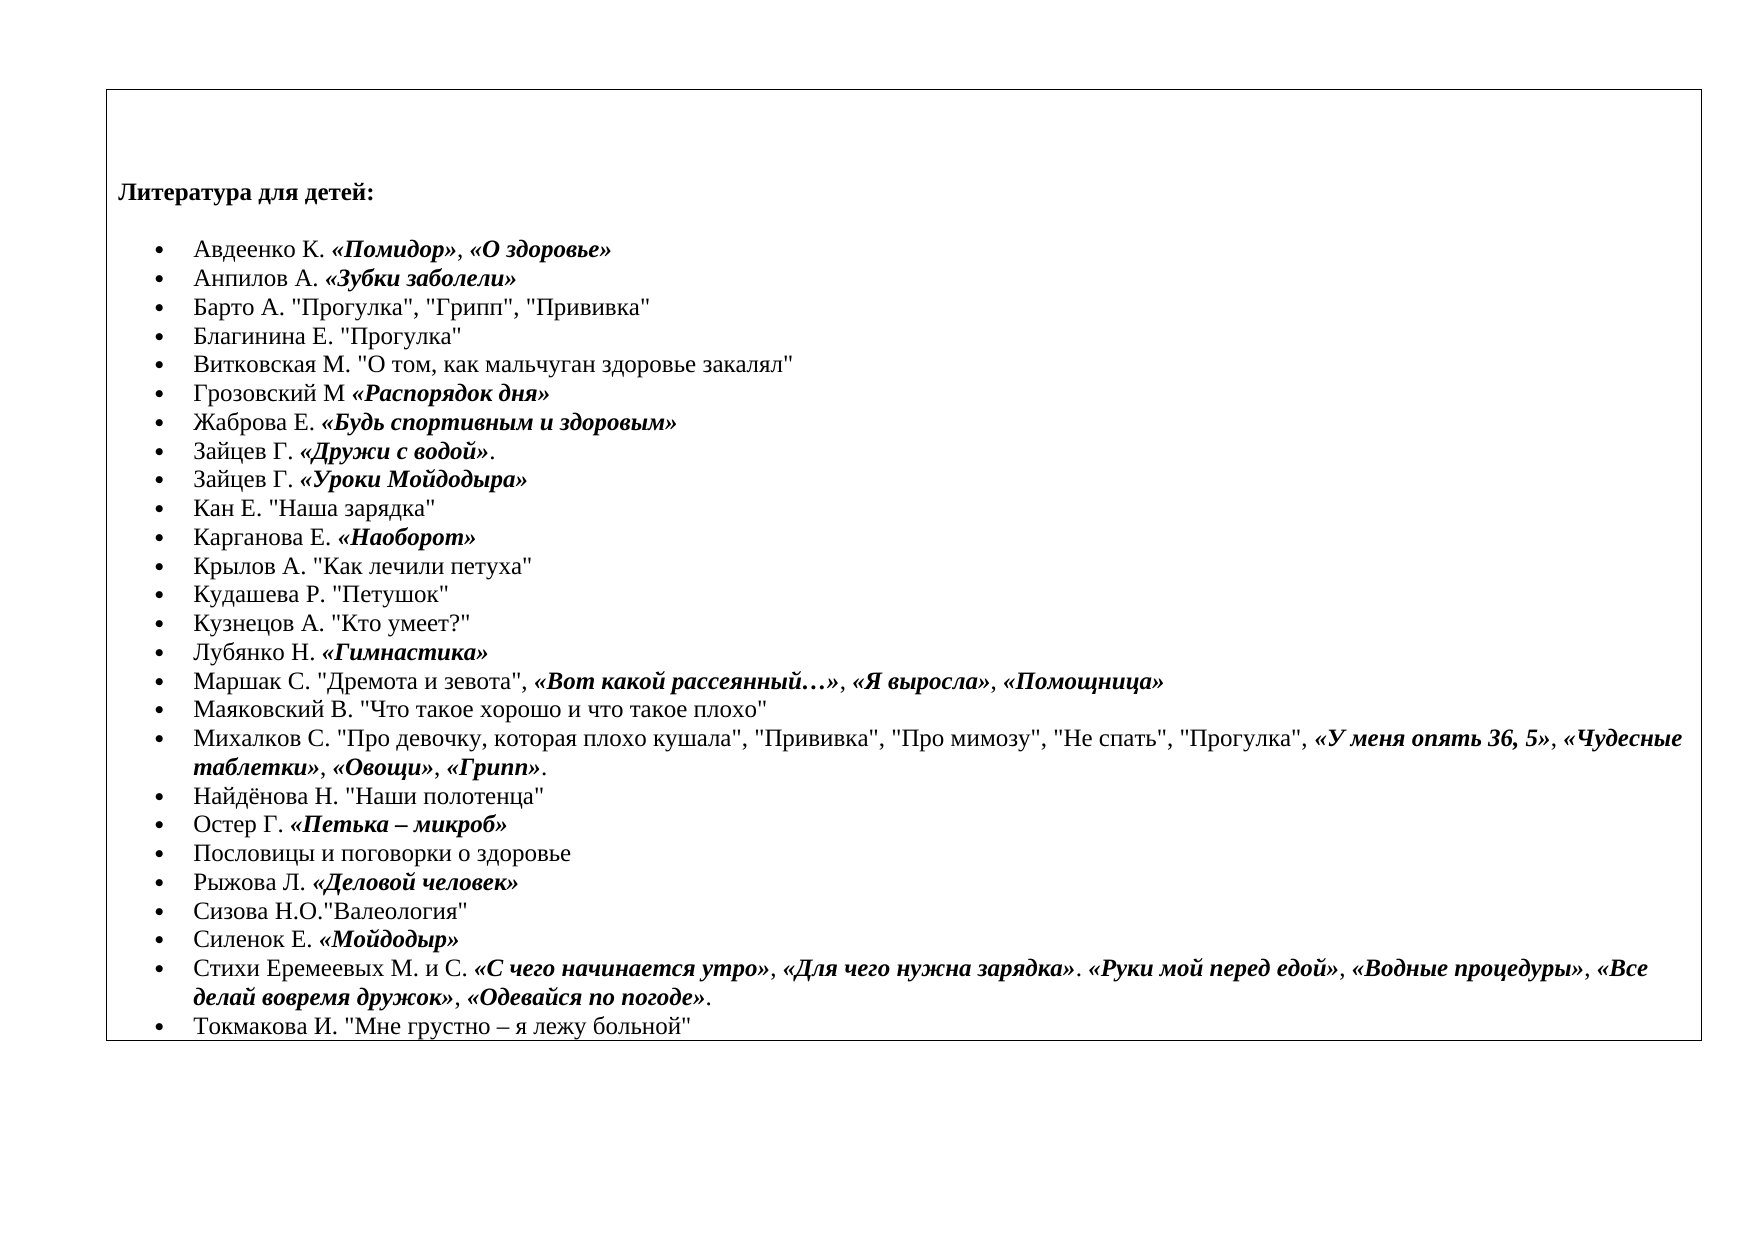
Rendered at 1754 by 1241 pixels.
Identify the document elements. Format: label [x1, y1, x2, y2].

table_header [107, 90, 1701, 1039]
